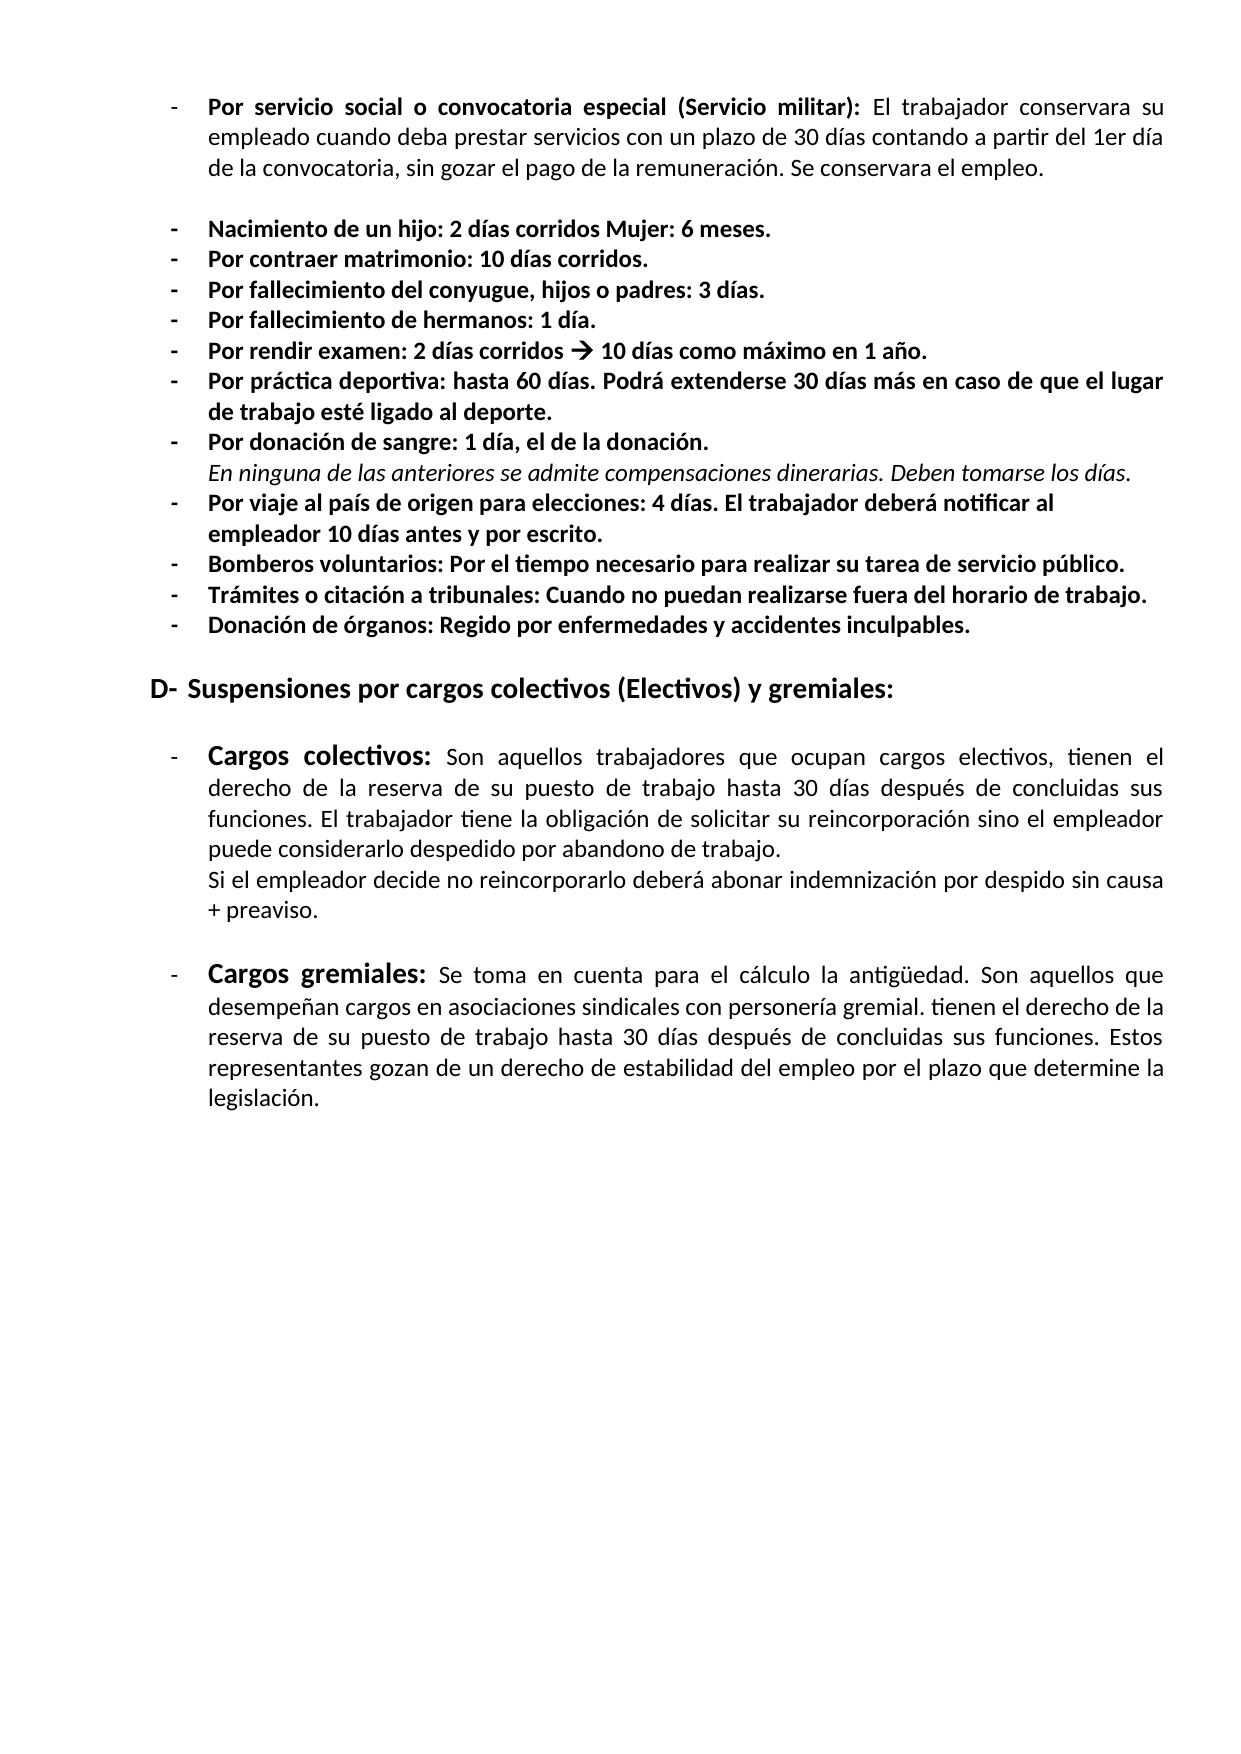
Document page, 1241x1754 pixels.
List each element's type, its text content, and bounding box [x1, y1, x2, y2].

list Por fallecimiento de hermanos: 1 día. [170, 304, 1165, 335]
list Por práctica deportiva: hasta 60 días. Podrá extenderse 30 días más en caso de que el lugar de trabajo esté ligado al deporte. [170, 365, 1165, 426]
list Nacimiento de un hijo: 2 días corridos Mujer: 6 meses. [170, 213, 1165, 243]
list Bomberos voluntarios: Por el tiempo necesario para realizar su tarea de servicio público. [170, 548, 1165, 579]
list Por fallecimiento del conyugue, hijos o padres: 3 días. [170, 274, 1165, 304]
list Por viaje al país de origen para elecciones: 4 días. El trabajador deberá notificar al empleador 10 días antes y por escrito. [170, 487, 1165, 548]
list Por donación de sangre: 1 día, el de la donación. [170, 426, 1165, 457]
list En ninguna de las anteriores se admite compensaciones dinerarias. Deben tomarse los días. [208, 457, 1165, 487]
list Donación de órganos: Regido por enfermedades y accidentes inculpables. [170, 609, 1165, 640]
list Cargos gremiales: Se toma en cuenta para el cálculo la antigüedad. Son aquellos que desempeñan cargos en asociaciones sindicales con personería gremial. tienen el derecho de la reserva de su puesto de trabajo hasta 30 días después de concluidas sus funciones. Estos representantes gozan de un derecho de estabilidad del empleo por el plazo que determine la legislación. [170, 955, 1165, 1113]
list Cargos colectivos: Son aquellos trabajadores que ocupan cargos electivos, tienen el derecho de la reserva de su puesto de trabajo hasta 30 días después de concluidas sus funciones. El trabajador tiene la obligación de solicitar su reincorporación sino el empleador puede considerarlo despedido por abandono de trabajo. [170, 737, 1165, 864]
list Trámites o citación a tribunales: Cuando no puedan realizarse fuera del horario de trabajo. [170, 579, 1165, 609]
list Por servicio social o convocatoria especial (Servicio militar): El trabajador conservara su empleado cuando deba prestar servicios con un plazo de 30 días contando a partir del 1er día de la convocatoria, sin gozar el pago de la remuneración. Se conservara el empleo. [170, 91, 1165, 182]
list Si el empleador decide no reincorporarlo deberá abonar indemnización por despido sin causa + preaviso. [208, 864, 1165, 925]
list Suspensiones por cargos colectivos (Electivos) y gremiales: [150, 671, 1165, 706]
list Por rendir examen: 2 días corridos 10 días como máximo en 1 año. [170, 335, 1165, 365]
list Por contraer matrimonio: 10 días corridos. [170, 243, 1165, 274]
